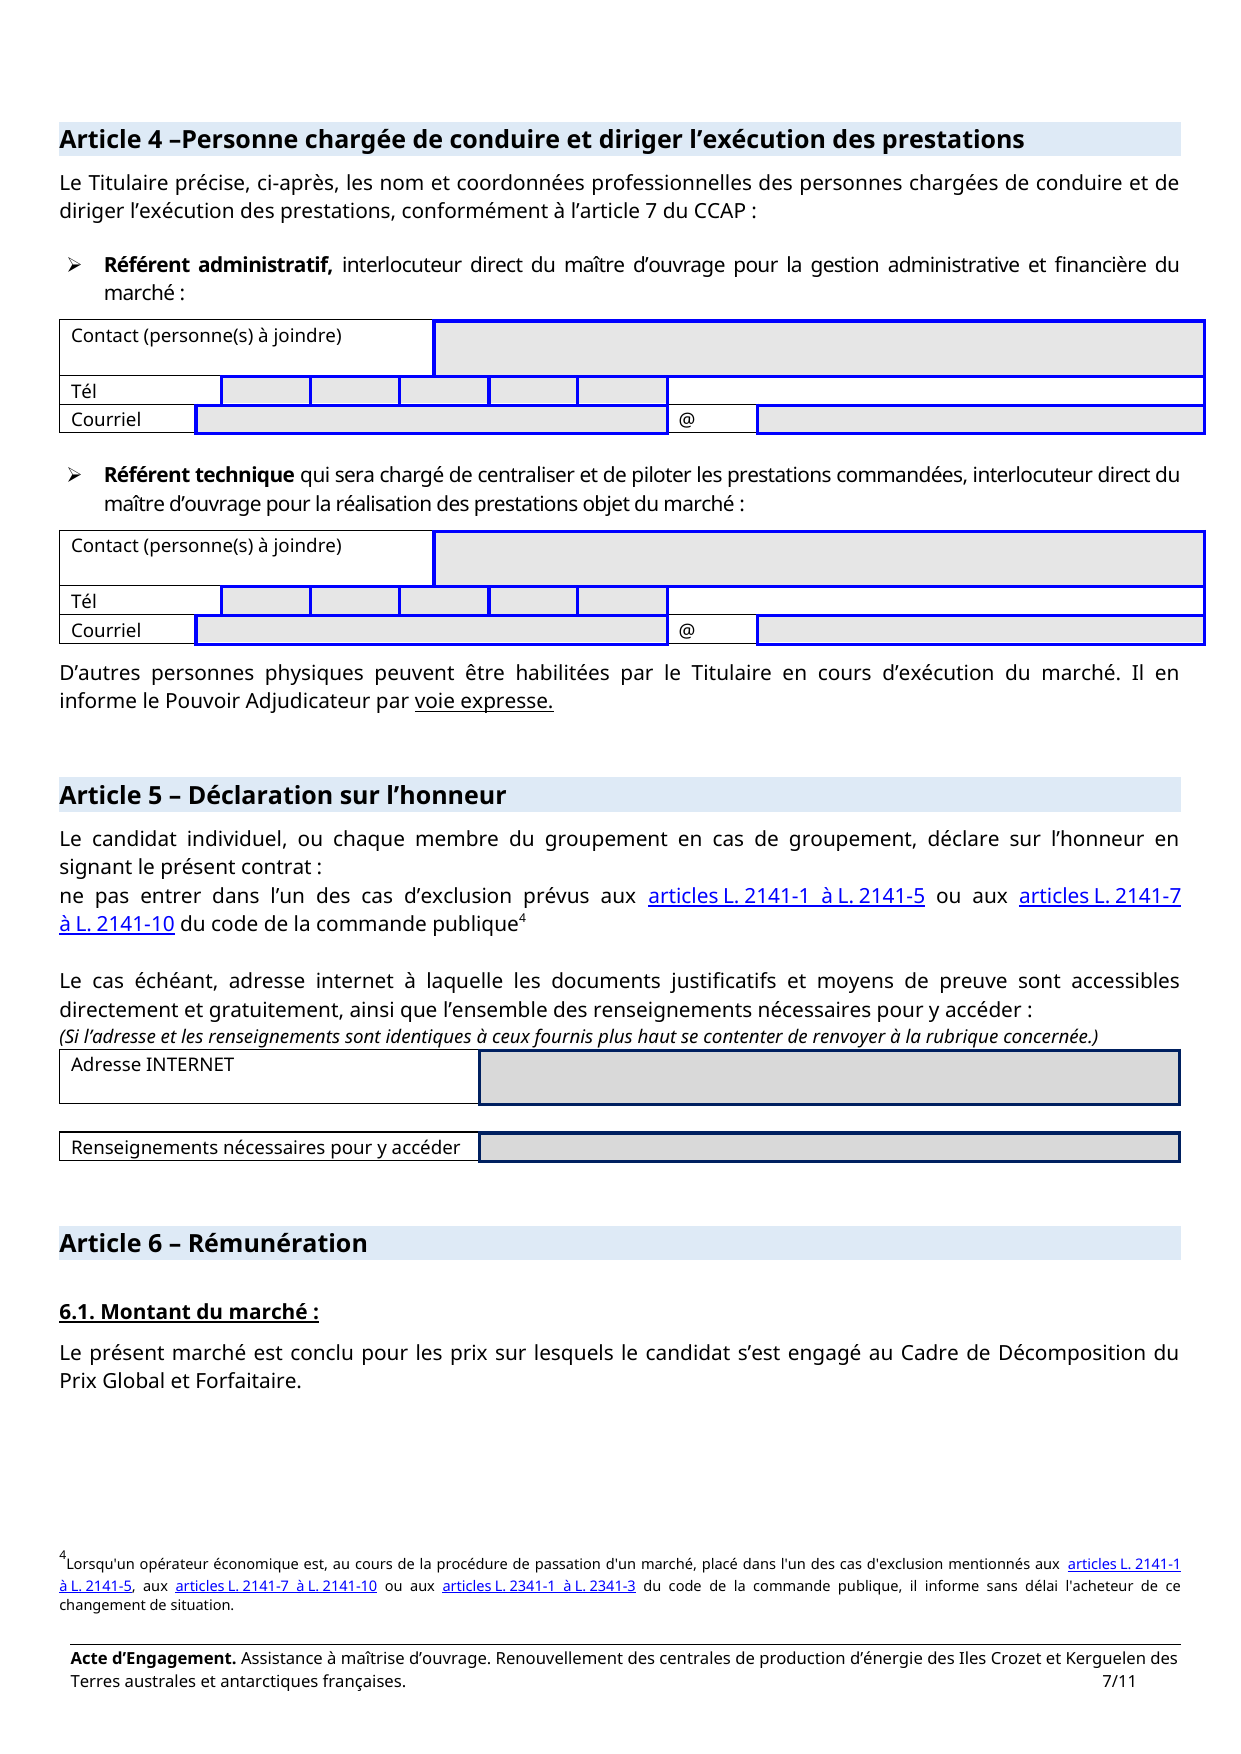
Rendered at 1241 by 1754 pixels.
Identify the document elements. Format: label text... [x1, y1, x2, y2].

table_cell [223, 378, 309, 403]
table_header [481, 1052, 1178, 1103]
subtitle Article 6 – Rémunération [59, 1226, 1181, 1260]
table_header Contact (personne(s) à joindre) [60, 531, 432, 585]
text Le cas échéant, adresse internet à laquelle les documents justificatifs et moyens de preuve sont accessibles directement et gratuitement, ainsi que l’ensemble des renseignements nécessaires pour y accéder : [59, 966, 1181, 1023]
table_header [436, 533, 1203, 585]
table_cell Courriel [60, 615, 194, 642]
text (Si l’adresse et les renseignements sont identiques à ceux fournis plus haut se contenter de renvoyer à la rubrique concernée.) [59, 1023, 1181, 1049]
table_cell [759, 407, 1203, 432]
table_cell [759, 617, 1203, 642]
text Le présent marché est conclu pour les prix sur lesquels le candidat s’est engagé au Cadre de Décomposition du Prix Global et Forfaitaire. [59, 1338, 1181, 1395]
table_header Contact (personne(s) à joindre) [60, 320, 432, 375]
table_header Renseignements nécessaires pour y accéder [60, 1133, 478, 1160]
subtitle 6.1. Montant du marché : [59, 1297, 1181, 1326]
table_header Adresse INTERNET [60, 1050, 478, 1103]
table_cell [491, 588, 576, 614]
table_cell Tél [60, 586, 220, 614]
table_cell @ [669, 615, 756, 642]
table_cell [579, 588, 666, 614]
subtitle Article 5 – Déclaration sur l’honneur [59, 777, 1181, 812]
table_cell [198, 407, 666, 432]
table_cell [312, 378, 398, 403]
table_cell Courriel [60, 405, 194, 432]
table_cell [198, 617, 666, 642]
table_cell [312, 588, 398, 614]
table_cell [401, 588, 487, 614]
text Le Titulaire précise, ci-après, les nom et coordonnées professionnelles des personnes chargées de conduire et de diriger l’exécution des prestations, conformément à l’article 7 du CCAP : [59, 168, 1181, 225]
subtitle Article 4 –Personne chargée de conduire et diriger l’exécution des prestations [59, 122, 1181, 156]
table_cell [669, 378, 1203, 403]
list Référent technique qui sera chargé de centraliser et de piloter les prestations commandées, interlocuteur direct du maître d’ouvrage pour la réalisation des prestations objet du marché : [66, 460, 1181, 517]
text ne pas entrer dans l’un des cas d’exclusion prévus aux articles L. 2141-1 à L. 2141-5 ou aux articles L. 2141-7 à L. 2141-10 du code de la commande publique [59, 881, 1181, 938]
text D’autres personnes physiques peuvent être habilitées par le Titulaire en cours d’exécution du marché. Il en informe le Pouvoir Adjudicateur par voie expresse. [59, 658, 1181, 715]
table_cell [579, 378, 666, 403]
table_cell [491, 378, 576, 403]
table_cell [401, 378, 487, 403]
table_header [481, 1135, 1178, 1160]
table_cell @ [669, 405, 756, 432]
text Le candidat individuel, ou chaque membre du groupement en cas de groupement, déclare sur l’honneur en signant le présent contrat : [59, 824, 1181, 881]
table_cell [669, 588, 1203, 614]
table_cell [223, 588, 309, 614]
table_cell Tél [60, 376, 220, 403]
table_header [436, 323, 1203, 375]
list Référent administratif, interlocuteur direct du maître d’ouvrage pour la gestion administrative et financière du marché : [66, 250, 1181, 307]
